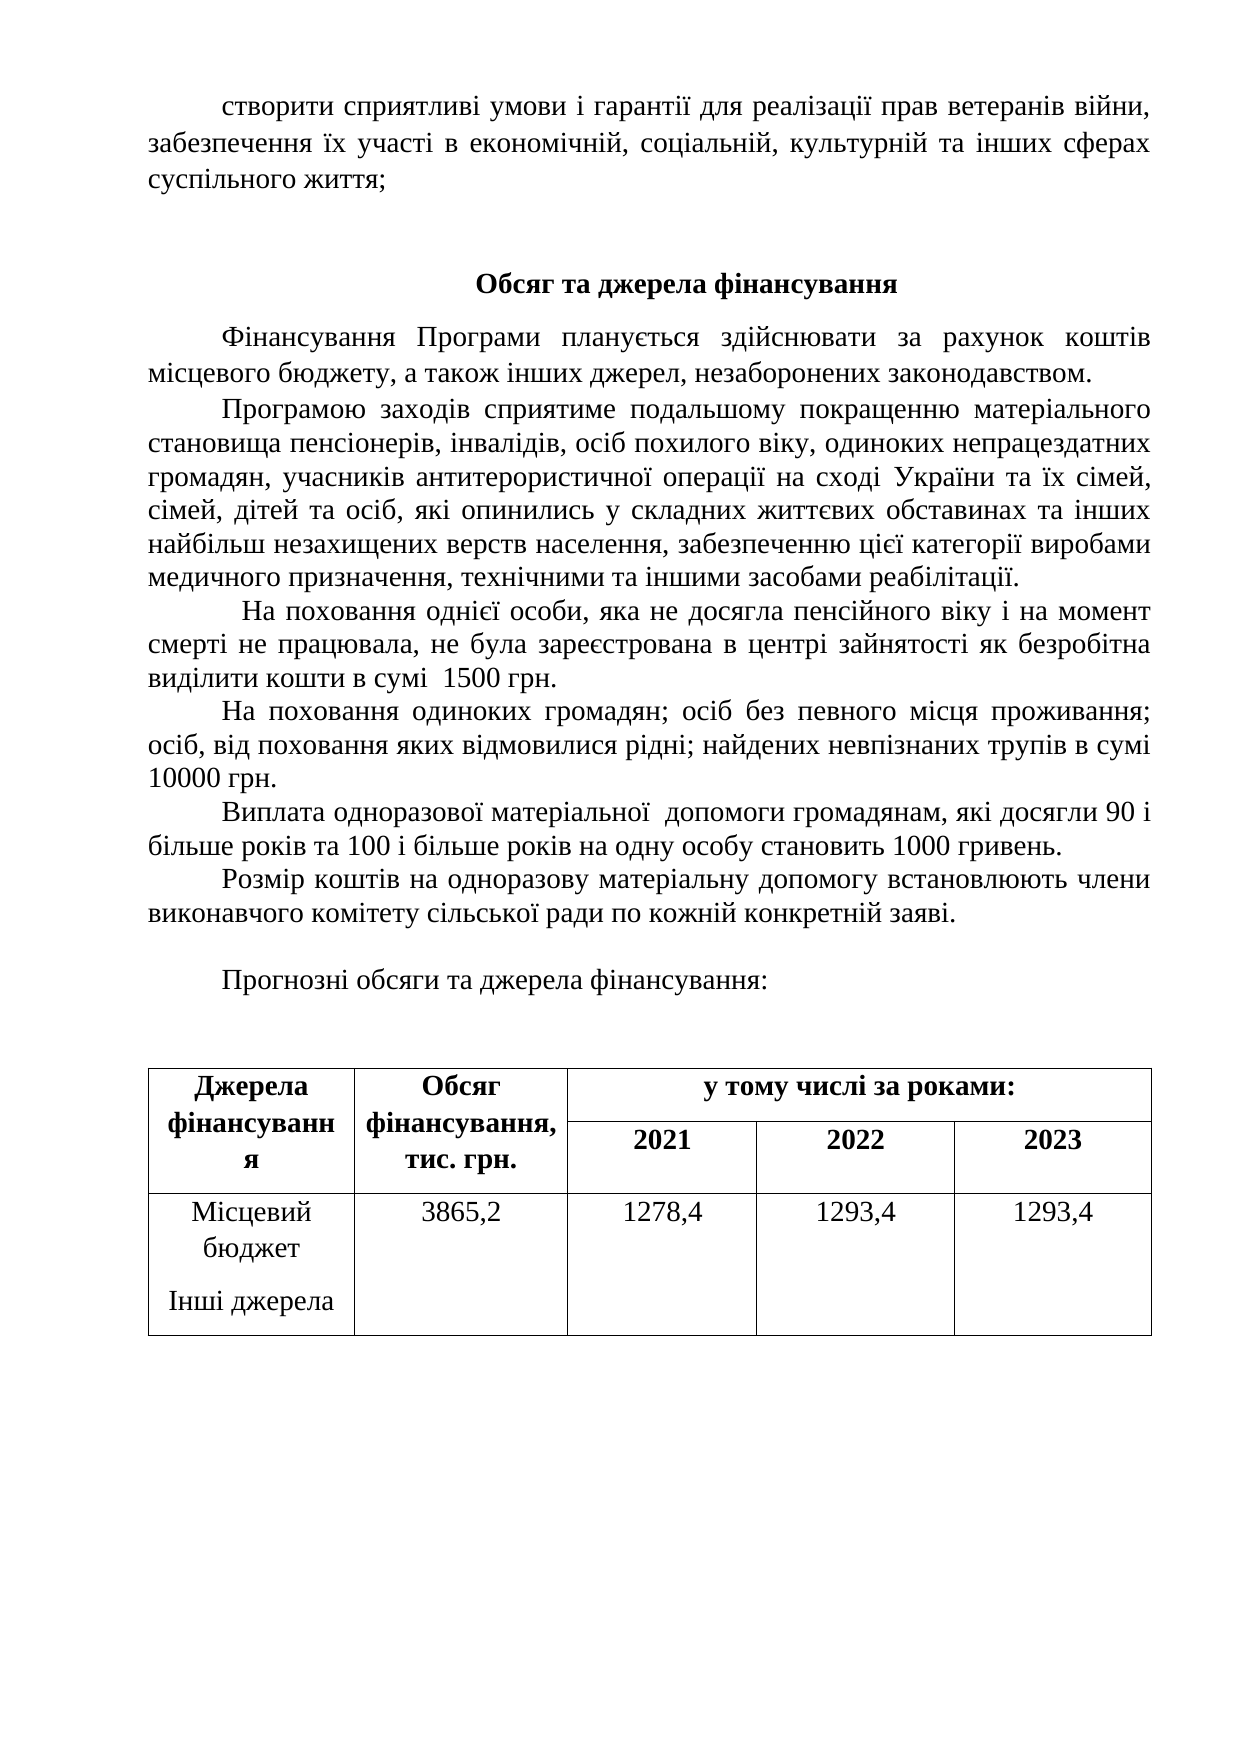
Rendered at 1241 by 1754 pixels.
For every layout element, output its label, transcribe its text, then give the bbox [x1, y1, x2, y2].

table_cell 2022 [757, 1122, 954, 1193]
table_header Обсяг фінансування, тис. грн. [355, 1069, 567, 1193]
table_cell 1293,4 [955, 1194, 1151, 1335]
text Розмір коштів на одноразову матеріальну допомогу встановлюють члени виконавчого комітету сільської ради по кожній конкретній заяві. [148, 861, 1152, 928]
table_cell 3865,2 [355, 1194, 567, 1335]
text Фінансування Програми планується здійснювати за рахунок коштів місцевого бюджету, а також інших джерел, незаборонених законодавством. [148, 319, 1152, 389]
text створити сприятливі умови і гарантії для реалізації прав ветеранів війни, забезпечення їх участі в економічній, соціальній, культурній та інших сферах суспільного життя; [148, 88, 1152, 194]
table_header у тому числі за роками: [568, 1069, 1151, 1121]
table_cell 1278,4 [568, 1194, 756, 1335]
table_cell 2021 [568, 1122, 756, 1193]
text Виплата одноразової матеріальної допомоги громадянам, які досягли 90 і більше років та 100 і більше років на одну особу становить 1000 гривень. [148, 794, 1152, 861]
table_cell Місцевий бюджет Інші джерела [149, 1194, 354, 1335]
text На поховання одиноких громадян; осіб без певного місця проживання; осіб, від поховання яких відмовилися рідні; найдених невпізнаних трупів в сумі 10000 грн. [148, 693, 1152, 794]
text Прогнозні обсяги та джерела фінансування: [148, 962, 1152, 995]
table_cell 2023 [955, 1122, 1151, 1193]
text На поховання однієї особи, яка не досягла пенсійного віку і на момент смерті не працювала, не була зареєстрована в центрі зайнятості як безробітна виділити кошти в сумі 1500 грн. [148, 593, 1152, 693]
text Обсяг та джерела фінансування [148, 266, 1152, 300]
table_cell 1293,4 [757, 1194, 954, 1335]
text Програмою заходів сприятиме подальшому покращенню матеріального становища пенсіонерів, інвалідів, осіб похилого віку, одиноких непрацездатних громадян, учасників антитерористичної операції на сході України та їх сімей, сімей, дітей та осіб, які опинились у складних життєвих обставинах та інших найбільш незахищених верств населення, забезпеченню цієї категорії виробами медичного призначення, технічними та іншими засобами реабілітації. [148, 392, 1152, 593]
table_header Джерела фінансування [149, 1069, 354, 1193]
